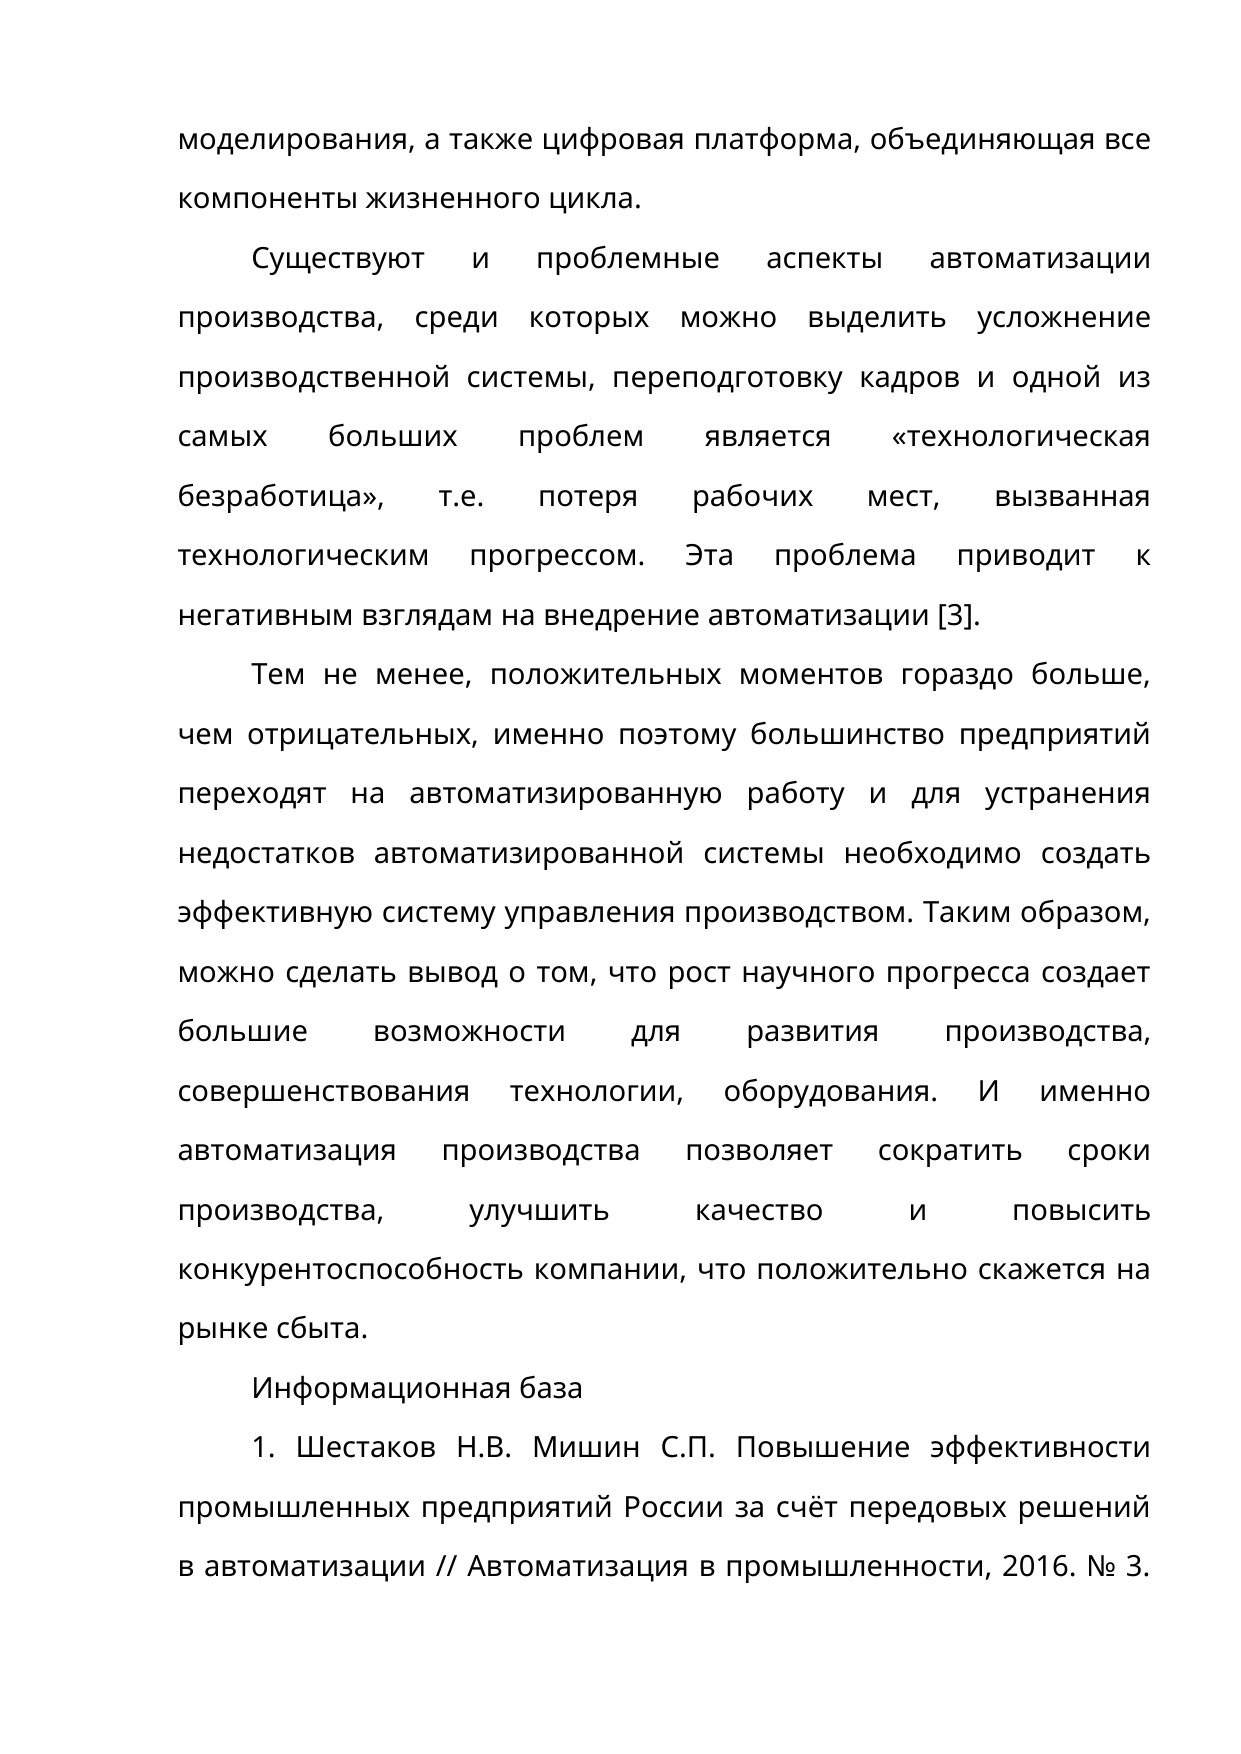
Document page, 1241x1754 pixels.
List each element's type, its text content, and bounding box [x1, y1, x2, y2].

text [177, 118, 1152, 217]
text Тем не менее, положительных моментов гораздо больше, чем отрицательных, именно поэтому большинство предприятий переходят на автоматизированную работу и для устранения недостатков автоматизированной системы необходимо создать эффективную систему управления производством. Таким образом, можно сделать вывод о том, что рост научного прогресса создает большие возможности для развития производства, совершенствования технологии, оборудования. И именно автоматизация производства позволяет сократить сроки производства, улучшить качество и повысить конкурентоспособность компании, что положительно скажется на рынке сбыта. [177, 653, 1152, 1347]
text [177, 1427, 1152, 1585]
text Информационная база [177, 1367, 1152, 1407]
text Существуют и проблемные аспекты автоматизации производства, среди которых можно выделить усложнение производственной системы, переподготовку кадров и одной из самых больших проблем является «технологическая безработица», т.е. потеря рабочих мест, вызванная технологическим прогрессом. Эта проблема приводит к негативным взглядам на внедрение автоматизации [3]. [177, 237, 1152, 634]
